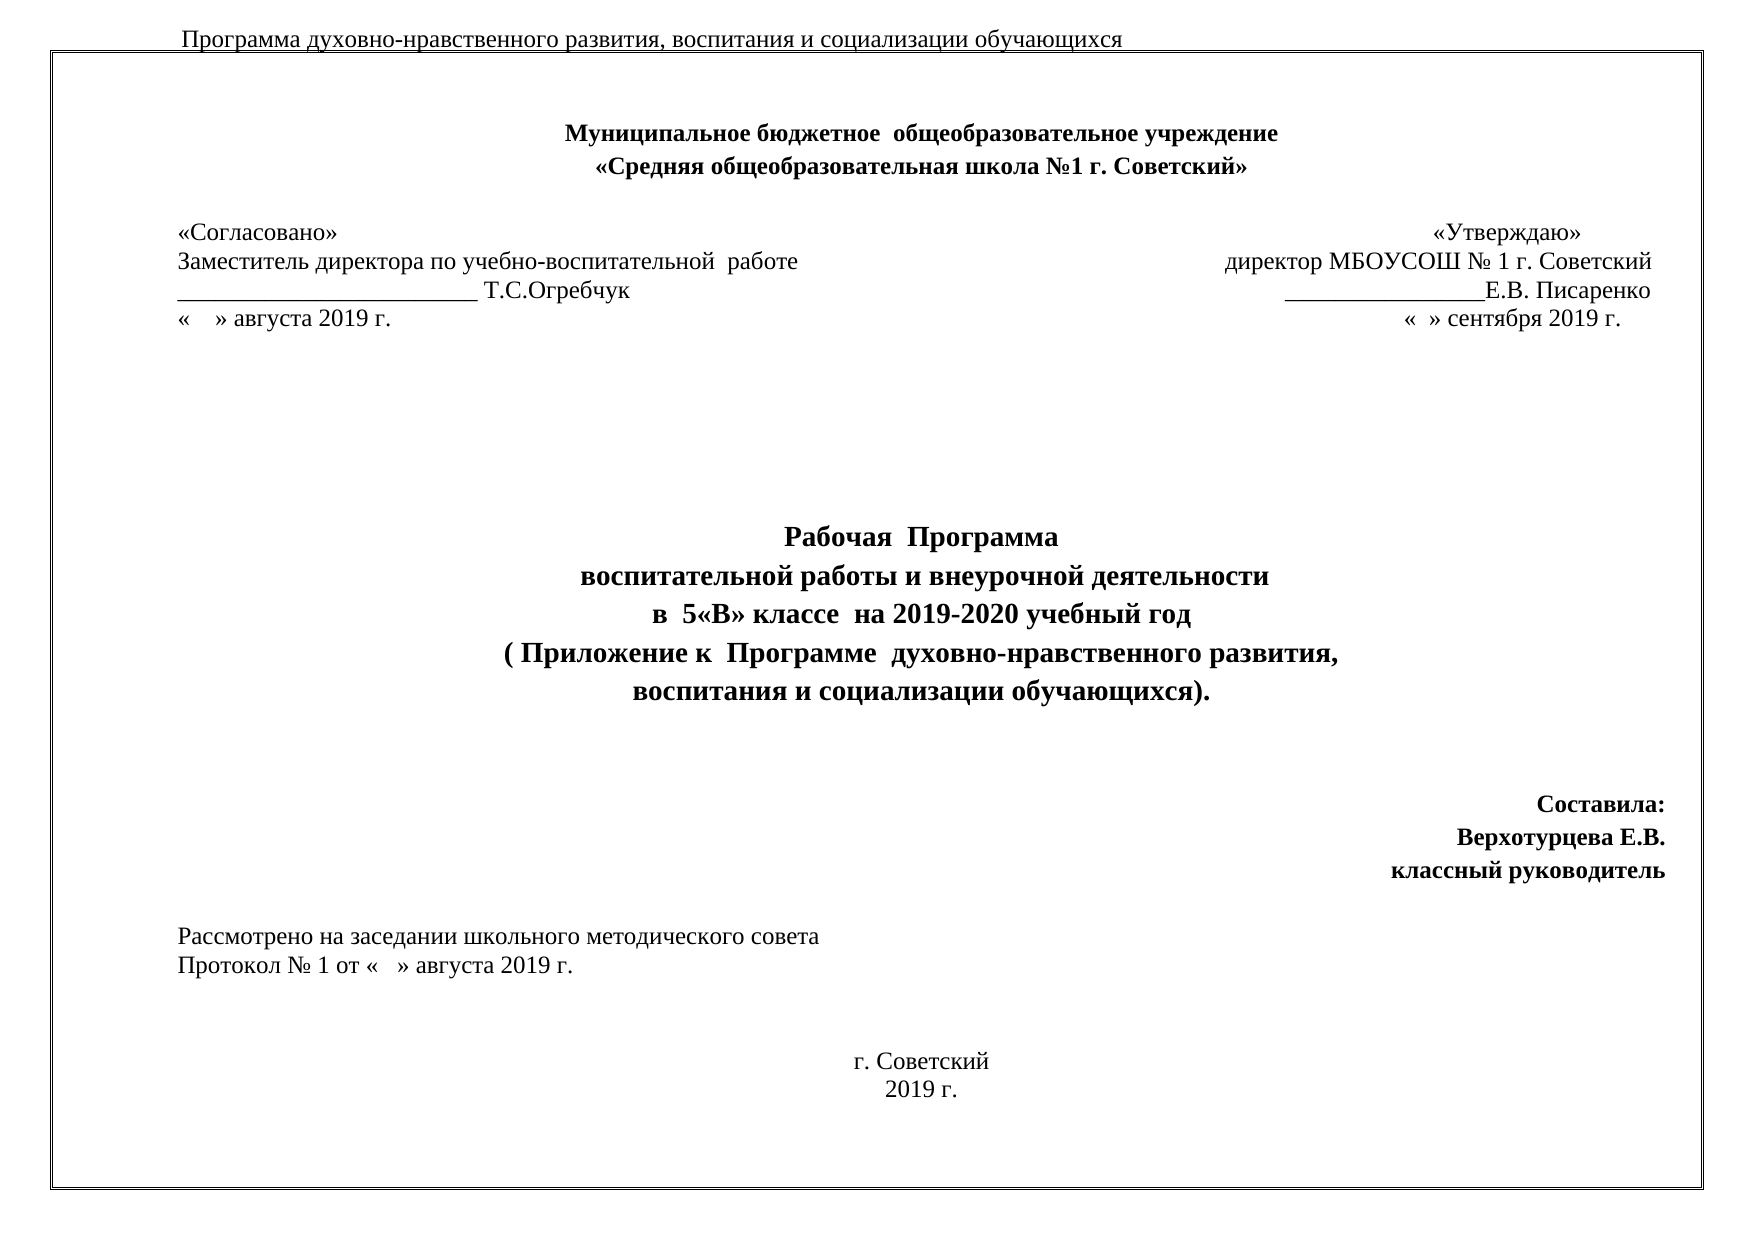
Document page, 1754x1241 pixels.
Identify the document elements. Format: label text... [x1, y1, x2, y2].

text 2019 г. [177, 1074, 1665, 1103]
text Протокол № 1 от « » августа 2019 г. [177, 950, 1665, 979]
text Заместитель директора по учебно-воспитательной работе директор МБОУСОШ № 1 г. Советский [177, 246, 1665, 275]
text «Согласовано» «Утверждаю» [177, 217, 1665, 246]
text воспитательной работы и внеурочной деятельности [177, 558, 1665, 591]
text Рабочая Программа [177, 519, 1665, 553]
text Верхотурцева Е.В. [177, 822, 1665, 851]
text Составила: [177, 789, 1665, 818]
text Муниципальное бюджетное общеобразовательное учреждение [177, 118, 1665, 147]
text г. Советский [177, 1046, 1665, 1074]
text классный руководитель [177, 855, 1665, 884]
text Рассмотрено на заседании школьного методического совета [177, 921, 1665, 950]
text ( Приложение к Программе духовно-нравственного развития, [177, 635, 1665, 668]
text в 5«В» классе на 2019-2020 учебный год [177, 596, 1665, 630]
text воспитания и социализации обучающихся). [177, 673, 1665, 707]
text ________________________ Т.С.Огребчук ________________Е.В. Писаренко [177, 275, 1665, 303]
text «Средняя общеобразовательная школа №1 г. Советский» [177, 151, 1665, 180]
text « » августа 2019 г. « » сентября 2019 г. [177, 303, 1665, 332]
